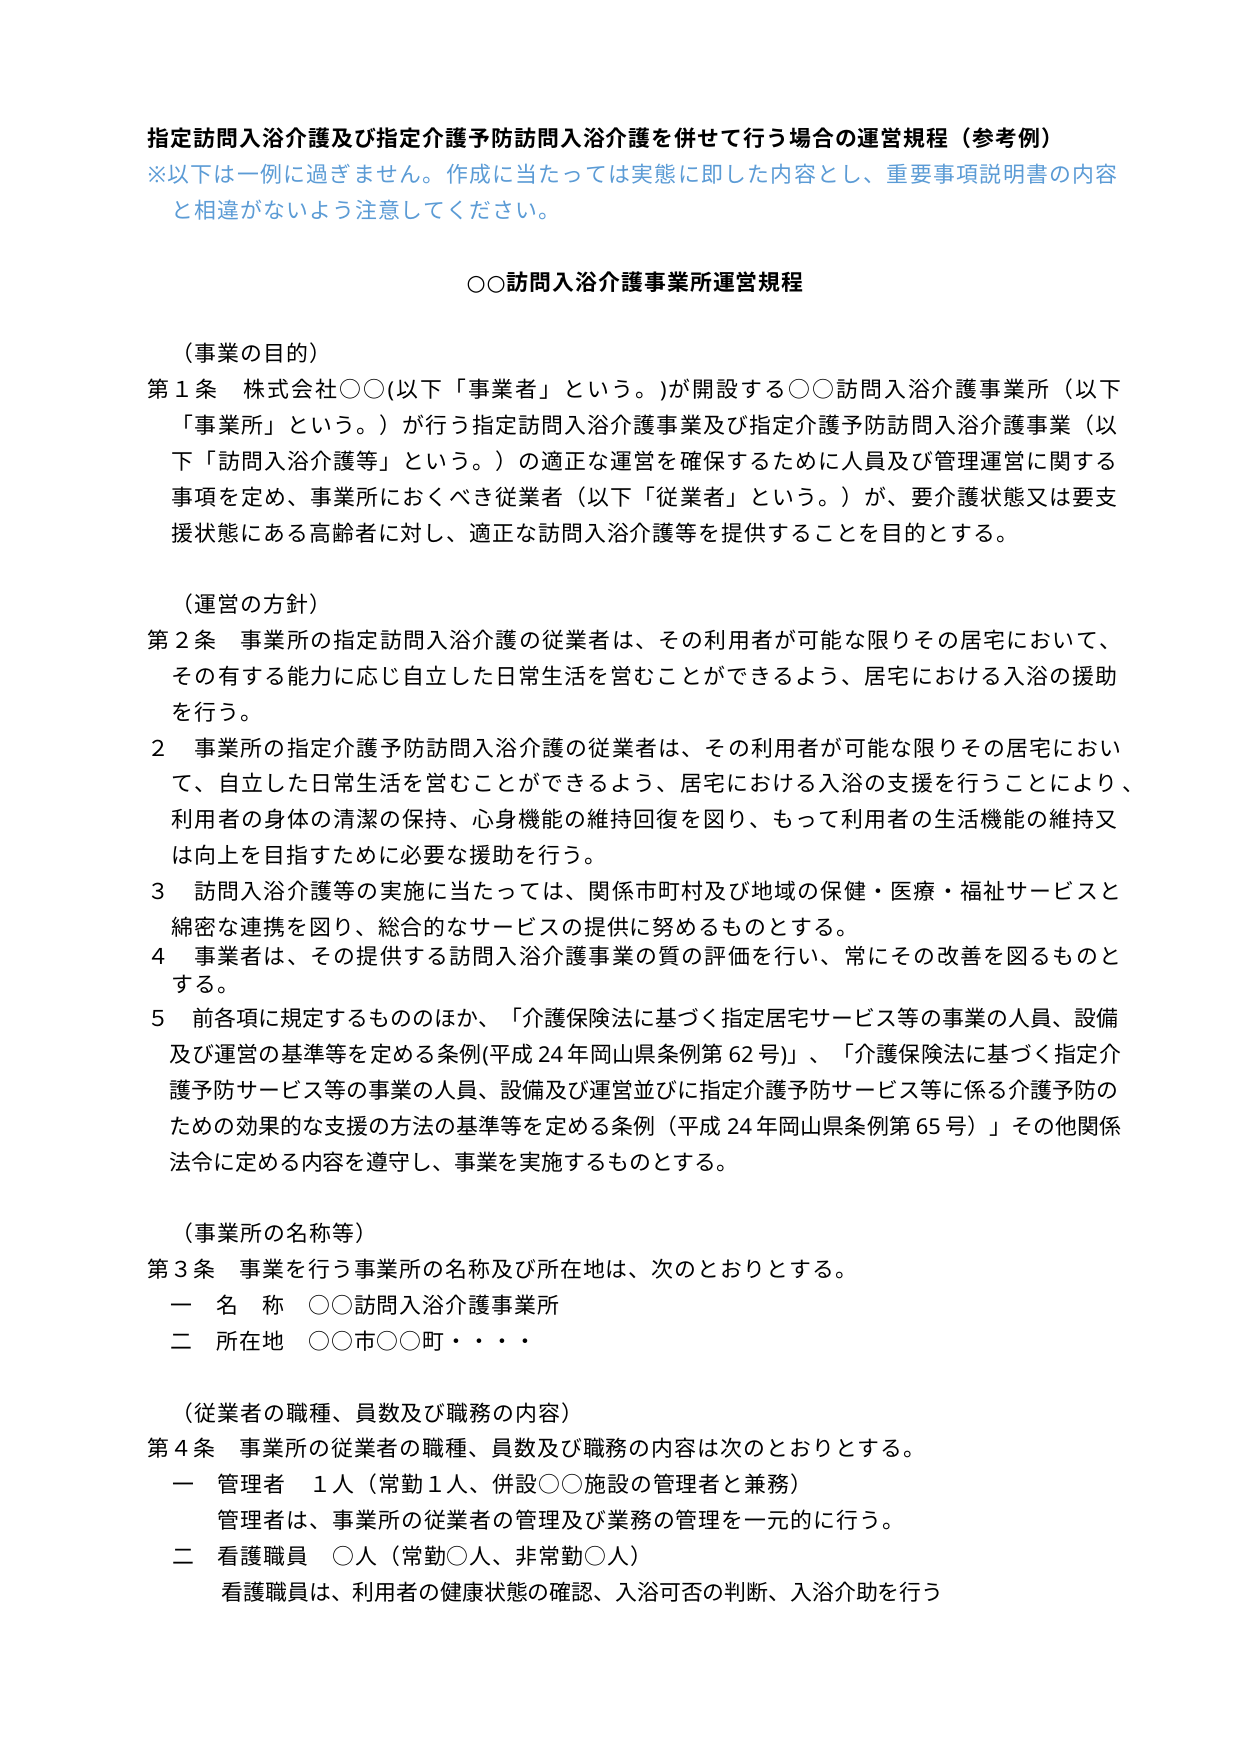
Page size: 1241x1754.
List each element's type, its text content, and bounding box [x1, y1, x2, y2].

text 看護職員は、利用者の健康状態の確認、入浴可否の判断、入浴介助を行う [221, 1571, 1122, 1607]
text 二 所在地 ○○市○○町・・・・ [148, 1321, 1122, 1356]
text ３ 訪問入浴介護等の実施に当たっては、関係市町村及び地域の保健・医療・福祉サービスと綿密な連携を図り、総合的なサービスの提供に努めるものとする。 [148, 871, 1122, 942]
text 第１条 株式会社○○(以下「事業者」という。)が開設する○○訪問入浴介護事業所（以下「事業所」という。）が行う指定訪問入浴介護事業及び指定介護予防訪問入浴介護事業（以下「訪問入浴介護等」という。）の適正な運営を確保するために人員及び管理運営に関する事項を定め、事業所におくべき従業者（以下「従業者」という。）が、要介護状態又は要支援状態にある高齢者に対し、適正な訪問入浴介護等を提供することを目的とする。 [148, 369, 1122, 548]
text 第３条 事業を行う事業所の名称及び所在地は、次のとおりとする。 [148, 1249, 1122, 1285]
text （事業の目的） [148, 333, 1122, 369]
text 管理者は、事業所の従業者の管理及び業務の管理を一元的に行う。 [172, 1500, 1122, 1536]
text （運営の方針） [148, 584, 1122, 620]
text 第４条 事業所の従業者の職種、員数及び職務の内容は次のとおりとする。 [148, 1428, 1122, 1464]
text ５ 前各項に規定するもののほか、「介護保険法に基づく指定居宅サービス等の事業の人員、設備及び運営の基準等を定める条例(平成24年岡山県条例第62号)」、「介護保険法に基づく指定介護予防サービス等の事業の人員、設備及び運営並びに指定介護予防サービス等に係る介護予防のための効果的な支援の方法の基準等を定める条例（平成24年岡山県条例第65号）」その他関係法令に定める内容を遵守し、事業を実施するものとする。 [148, 998, 1122, 1177]
text 二 看護職員 ○人（常勤○人、非常勤○人） [172, 1536, 1122, 1571]
text 第２条 事業所の指定訪問入浴介護の従業者は、その利用者が可能な限りその居宅において、その有する能力に応じ自立した日常生活を営むことができるよう、居宅における入浴の援助を行う。 [148, 620, 1122, 727]
text ２ 事業所の指定介護予防訪問入浴介護の従業者は、その利用者が可能な限りその居宅において、自立した日常生活を営むことができるよう、居宅における入浴の支援を行うことにより、利用者の身体の清潔の保持、心身機能の維持回復を図り、もって利用者の生活機能の維持又は向上を目指すために必要な援助を行う。 [148, 727, 1122, 871]
text 一 名 称 ○○訪問入浴介護事業所 [148, 1285, 1122, 1321]
text ○○訪問入浴介護事業所運営規程 [148, 261, 1122, 297]
text （事業所の名称等） [148, 1213, 1122, 1249]
text ４ 事業者は、その提供する訪問入浴介護事業の質の評価を行い、常にその改善を図るものとする。 [148, 942, 1122, 998]
text （従業者の職種、員数及び職務の内容） [148, 1392, 1122, 1428]
text ※以下は一例に過ぎません。作成に当たっては実態に即した内容とし、重要事項説明書の内容と相違がないよう注意してください。 [148, 154, 1122, 226]
text 指定訪問入浴介護及び指定介護予防訪問入浴介護を併せて行う場合の運営規程（参考例） [148, 118, 1122, 154]
text 一 管理者 １人（常勤１人、併設○○施設の管理者と兼務） [172, 1464, 1122, 1500]
